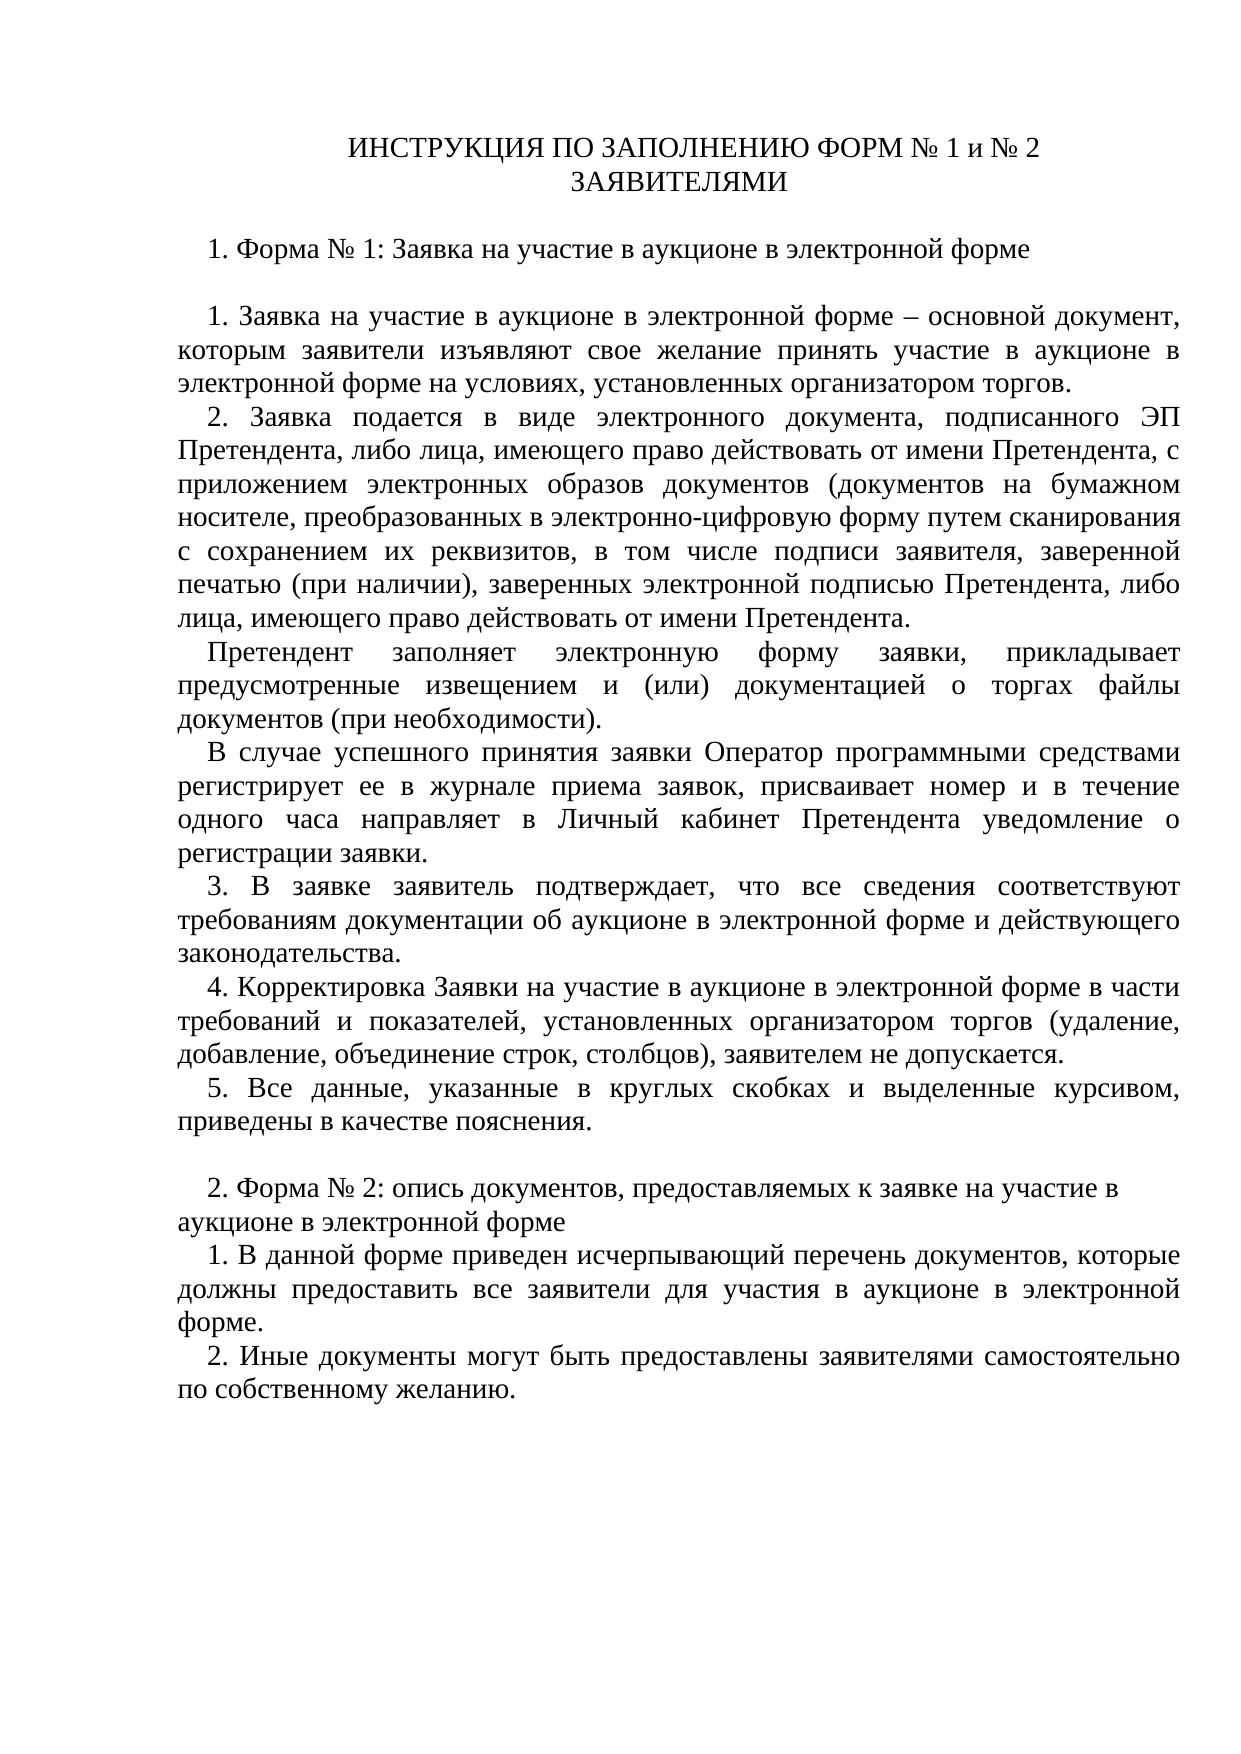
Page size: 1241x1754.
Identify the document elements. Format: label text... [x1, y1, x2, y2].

text 4. Корректировка Заявки на участие в аукционе в электронной форме в части требований и показателей, установленных организатором торгов (удаление, добавление, объединение строк, столбцов), заявителем не допускается. [177, 969, 1181, 1070]
text 5. Все данные, указанные в круглых скобках и выделенные курсивом, приведены в качестве пояснения. [177, 1070, 1181, 1137]
text 2. Заявка подается в виде электронного документа, подписанного ЭП Претендента, либо лица, имеющего право действовать от имени Претендента, с приложением электронных образов документов (документов на бумажном носителе, преобразованных в электронно-цифровую форму путем сканирования с сохранением их реквизитов, в том числе подписи заявителя, заверенной печатью (при наличии), заверенных электронной подписью Претендента, либо лица, имеющего право действовать от имени Претендента. [177, 399, 1181, 634]
text 2. Иные документы могут быть предоставлены заявителями самостоятельно по собственному желанию. [177, 1338, 1181, 1405]
text ЗАЯВИТЕЛЯМИ [177, 164, 1181, 198]
text 1. Заявка на участие в аукционе в электронной форме – основной документ, которым заявители изъявляют свое желание принять участие в аукционе в электронной форме на условиях, установленных организатором торгов. [177, 298, 1181, 399]
text 2. Форма № 2: опись документов, предоставляемых к заявке на участие в аукционе в электронной форме [177, 1170, 1181, 1237]
text 1. В данной форме приведен исчерпывающий перечень документов, которые должны предоставить все заявители для участия в аукционе в электронной форме. [177, 1237, 1181, 1338]
text 3. В заявке заявитель подтверждает, что все сведения соответствуют требованиям документации об аукционе в электронной форме и действующего законодательства. [177, 868, 1181, 969]
text 1. Форма № 1: Заявка на участие в аукционе в электронной форме [177, 231, 1181, 265]
text В случае успешного принятия заявки Оператор программными средствами регистрирует ее в журнале приема заявок, присваивает номер и в течение одного часа направляет в Личный кабинет Претендента уведомление о регистрации заявки. [177, 734, 1181, 868]
text Претендент заполняет электронную форму заявки, прикладывает предусмотренные извещением и (или) документацией о торгах файлы документов (при необходимости). [177, 634, 1181, 734]
text ИНСТРУКЦИЯ ПО ЗАПОЛНЕНИЮ ФОРМ № 1 и № 2 [177, 131, 1181, 164]
